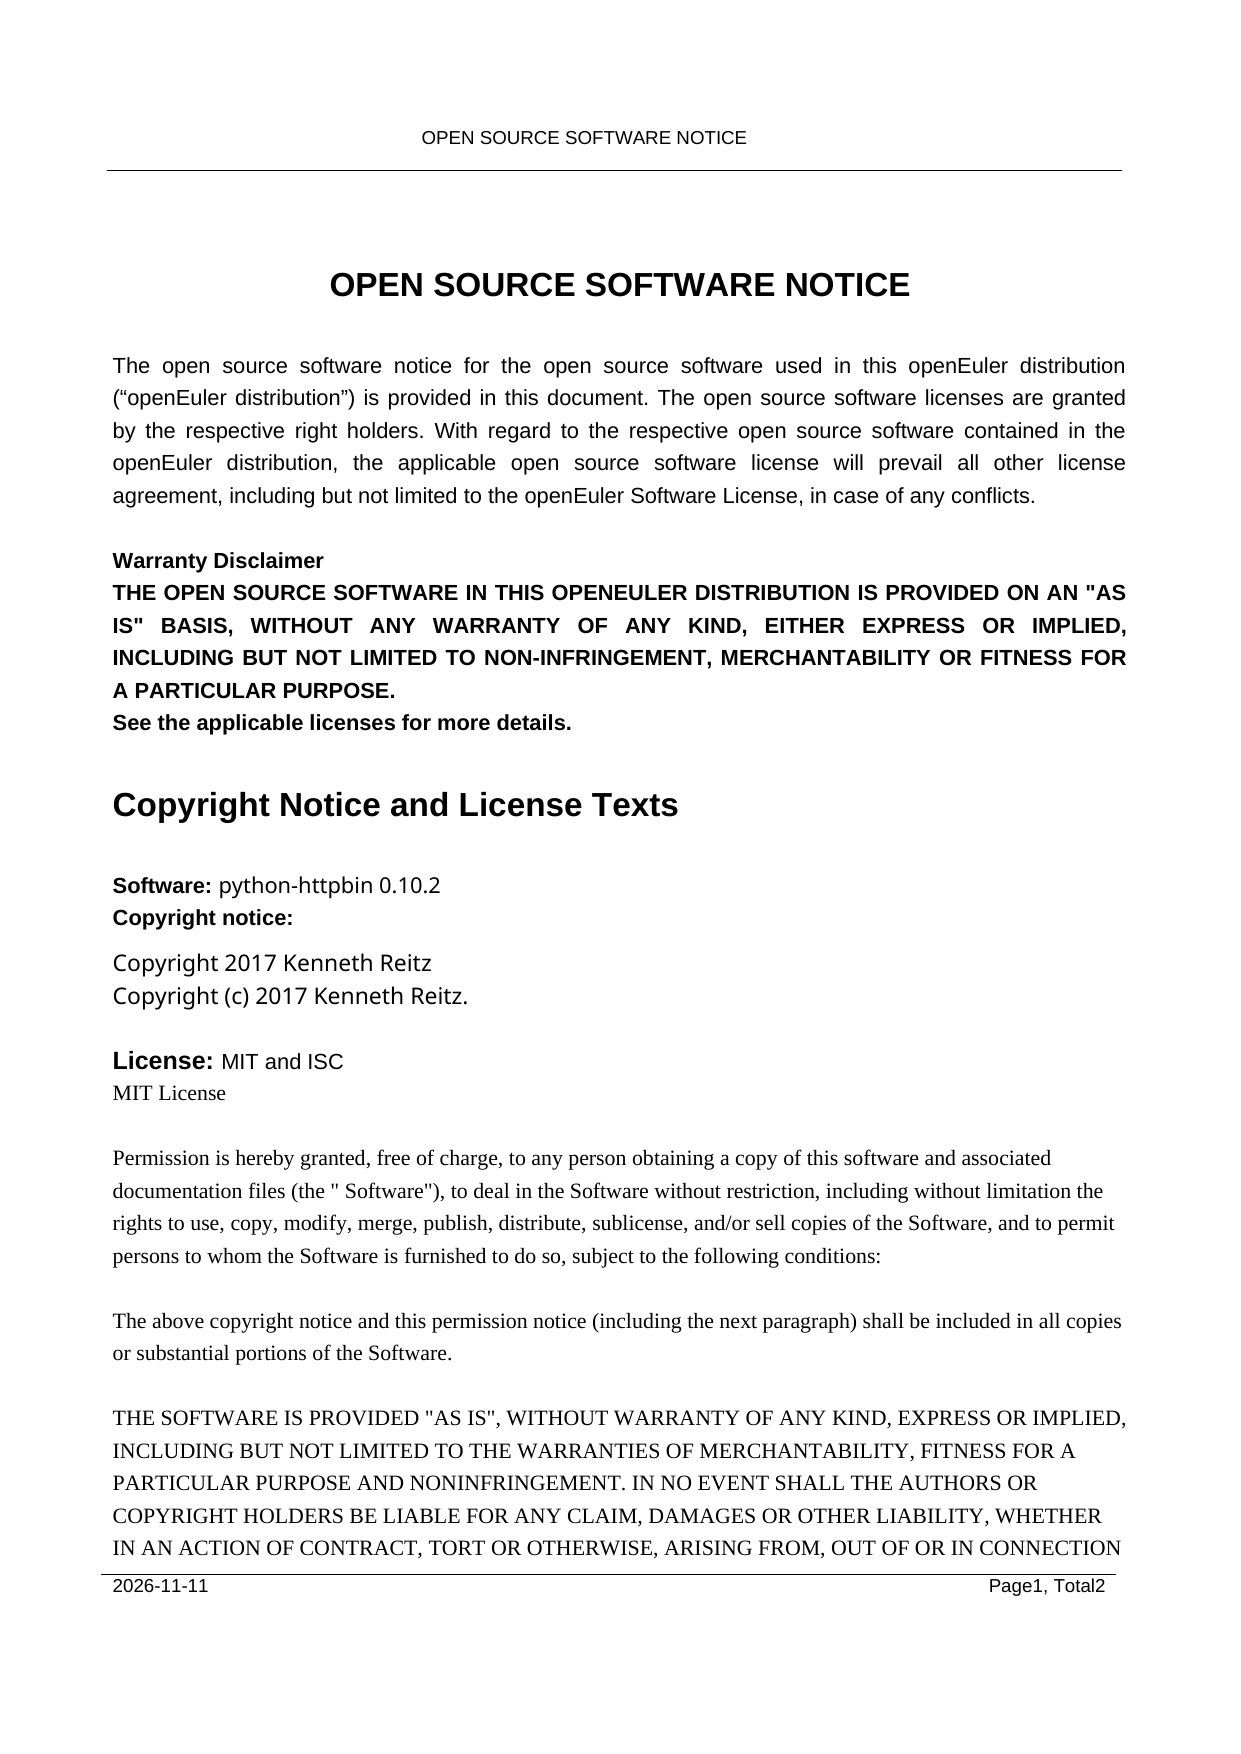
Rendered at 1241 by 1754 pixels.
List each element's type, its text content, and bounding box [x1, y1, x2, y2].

title Software: python-httpbin 0.10.2 [112, 869, 1128, 901]
text License: MIT and ISC [112, 1044, 1128, 1077]
text The open source software notice for the open source software used in this openEuler distribution (“openEuler distribution”) is provided in this document. The open source software licenses are granted by the respective right holders. With regard to the respective open source software contained in the openEuler distribution, the applicable open source software license will prevail all other license agreement, including but not limited to the openEuler Software License, in case of any conflicts. [112, 349, 1128, 511]
text Copyright Notice and License Texts [112, 771, 1128, 836]
text OPEN SOURCE SOFTWARE NOTICE [112, 251, 1128, 316]
text Copyright 2017 Kenneth Reitz Copyright (c) 2017 Kenneth Reitz. [112, 947, 1128, 1044]
text Warranty Disclaimer [112, 544, 1128, 576]
text THE OPEN SOURCE SOFTWARE IN THIS OPENEULER DISTRIBUTION IS PROVIDED ON AN "AS IS" BASIS, WITHOUT ANY WARRANTY OF ANY KIND, EITHER EXPRESS OR IMPLIED, INCLUDING BUT NOT LIMITED TO NON-INFRINGEMENT, MERCHANTABILITY OR FITNESS FOR A PARTICULAR PURPOSE. See the applicable licenses for more details. [112, 576, 1128, 739]
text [112, 1077, 1128, 1564]
text Copyright notice: [112, 901, 1128, 934]
